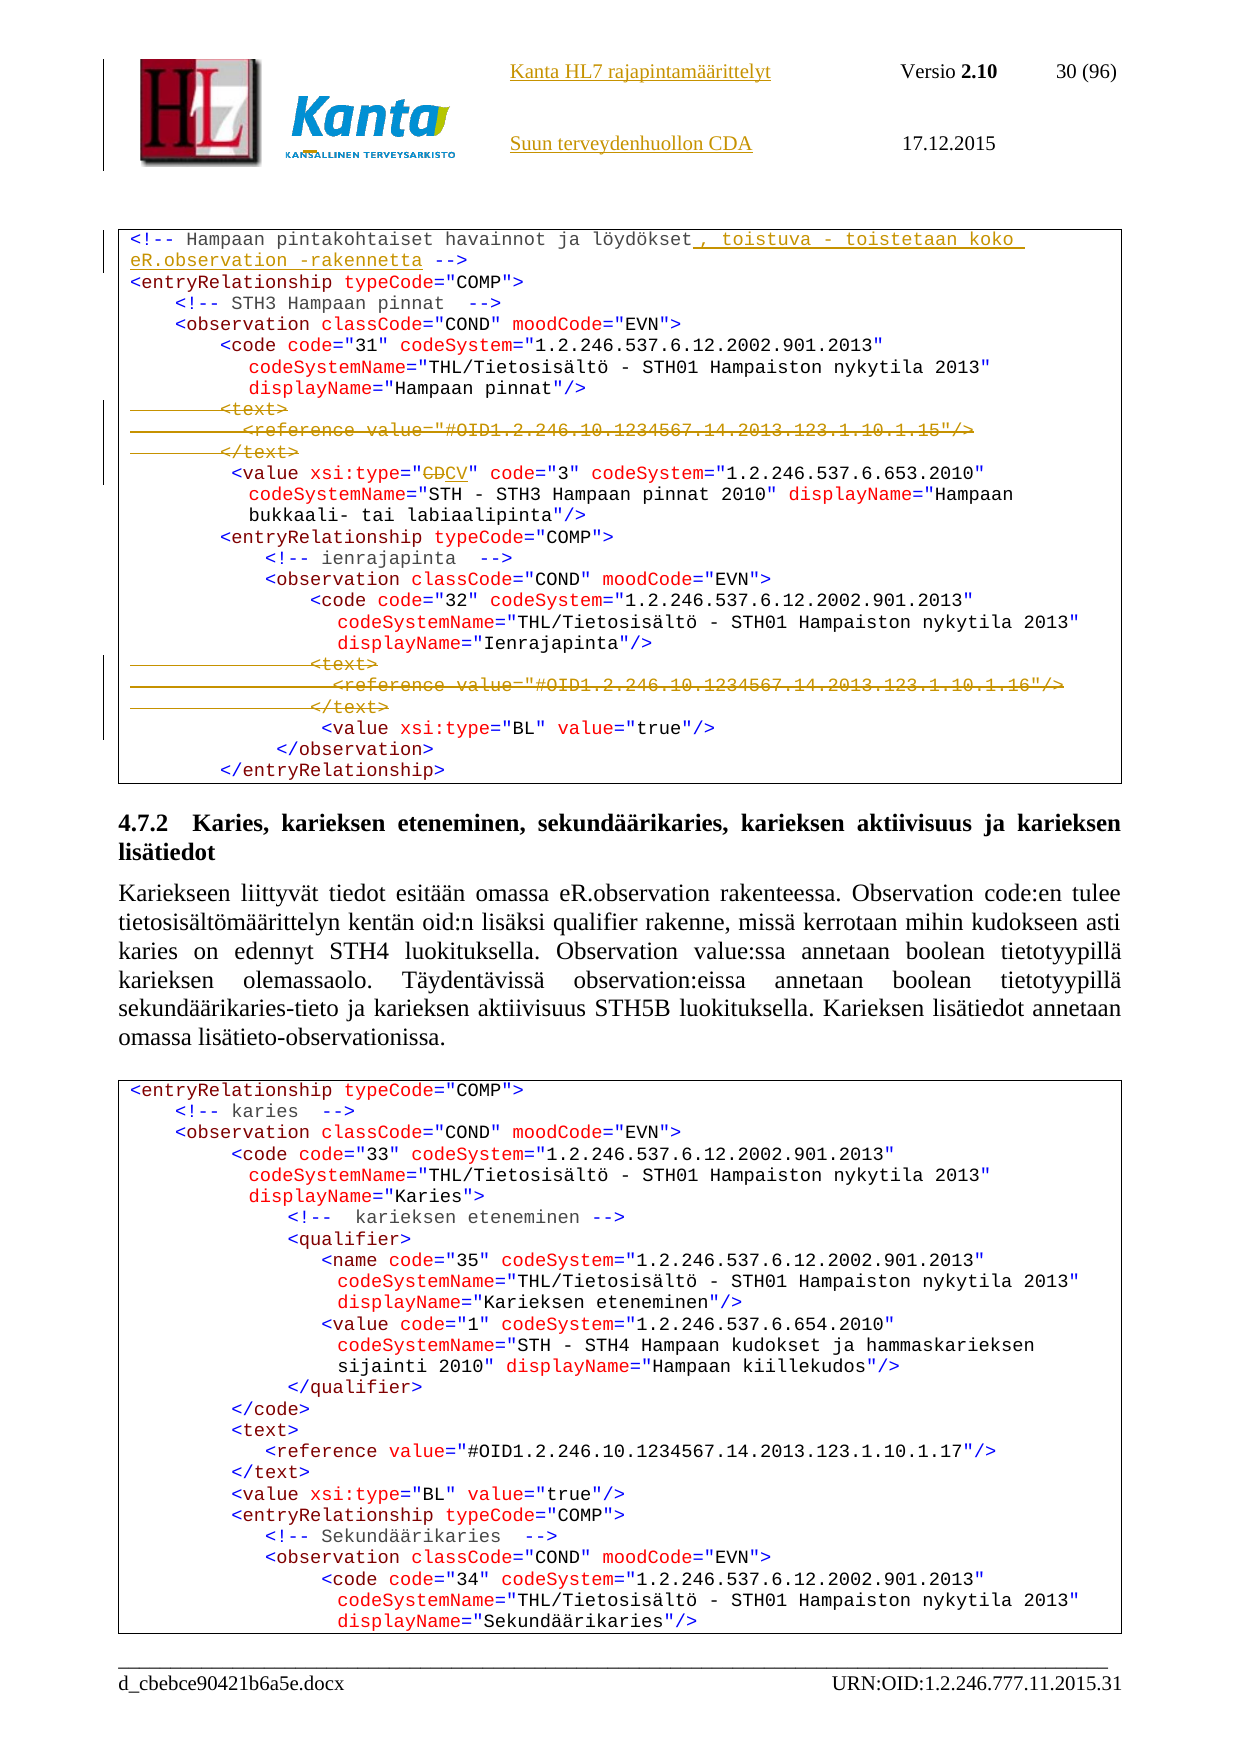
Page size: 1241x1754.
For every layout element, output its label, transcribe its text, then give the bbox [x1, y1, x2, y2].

picture [140, 59, 263, 167]
table_header <!-- Hampaan pintakohtaiset havainnot ja löydökset --> <entryRelationship typeCode="COMP"> <!-- STH3 Hampaan pinnat --> <observation classCode="COND" moodCode="EVN"> <code code="31" codeSystem="1.2.246.537.6.12.2002.901.2013" codeSystemName="THL/Tietosisältö - STH01 Hampaiston nykytila 2013" displayName="Hampaan pinnat"/> <value xsi:type="" code="3" codeSystem="1.2.246.537.6.653.2010" codeSystemName="STH - STH3 Hampaan pinnat 2010" displayName="Hampaan bukkaali- tai labiaalipinta"/> <entryRelationship typeCode="COMP"> <!-- ienrajapinta --> <observation classCode="COND" moodCode="EVN"> <code code="32" codeSystem="1.2.246.537.6.12.2002.901.2013" codeSystemName="THL/Tietosisältö - STH01 Hampaiston nykytila 2013" displayName="Ienrajapinta"/> <value xsi:type="BL" value="true"/> </observation> </entryRelationship> [119, 230, 1121, 782]
text Kariekseen liittyvät tiedot esitään omassa eR.observation rakenteessa. Observation code:en tulee tietosisältömäärittelyn kentän oid:n lisäksi qualifier rakenne, missä kerrotaan mihin kudokseen asti karies on edennyt STH4 luokituksella. Observation value:ssa annetaan boolean tietotyypillä karieksen olemassaolo. Täydentävissä observation:eissa annetaan boolean tietotyypillä sekundäärikaries-tieto ja karieksen aktiivisuus STH5B luokituksella. Karieksen lisätiedot annetaan omassa lisätieto-observationissa. [118, 878, 1122, 1051]
picture [285, 96, 455, 158]
picture [306, 96, 318, 110]
subtitle Karies, karieksen eteneminen, sekundäärikaries, karieksen aktiivisuus ja karieksen lisätiedot [118, 808, 1122, 866]
